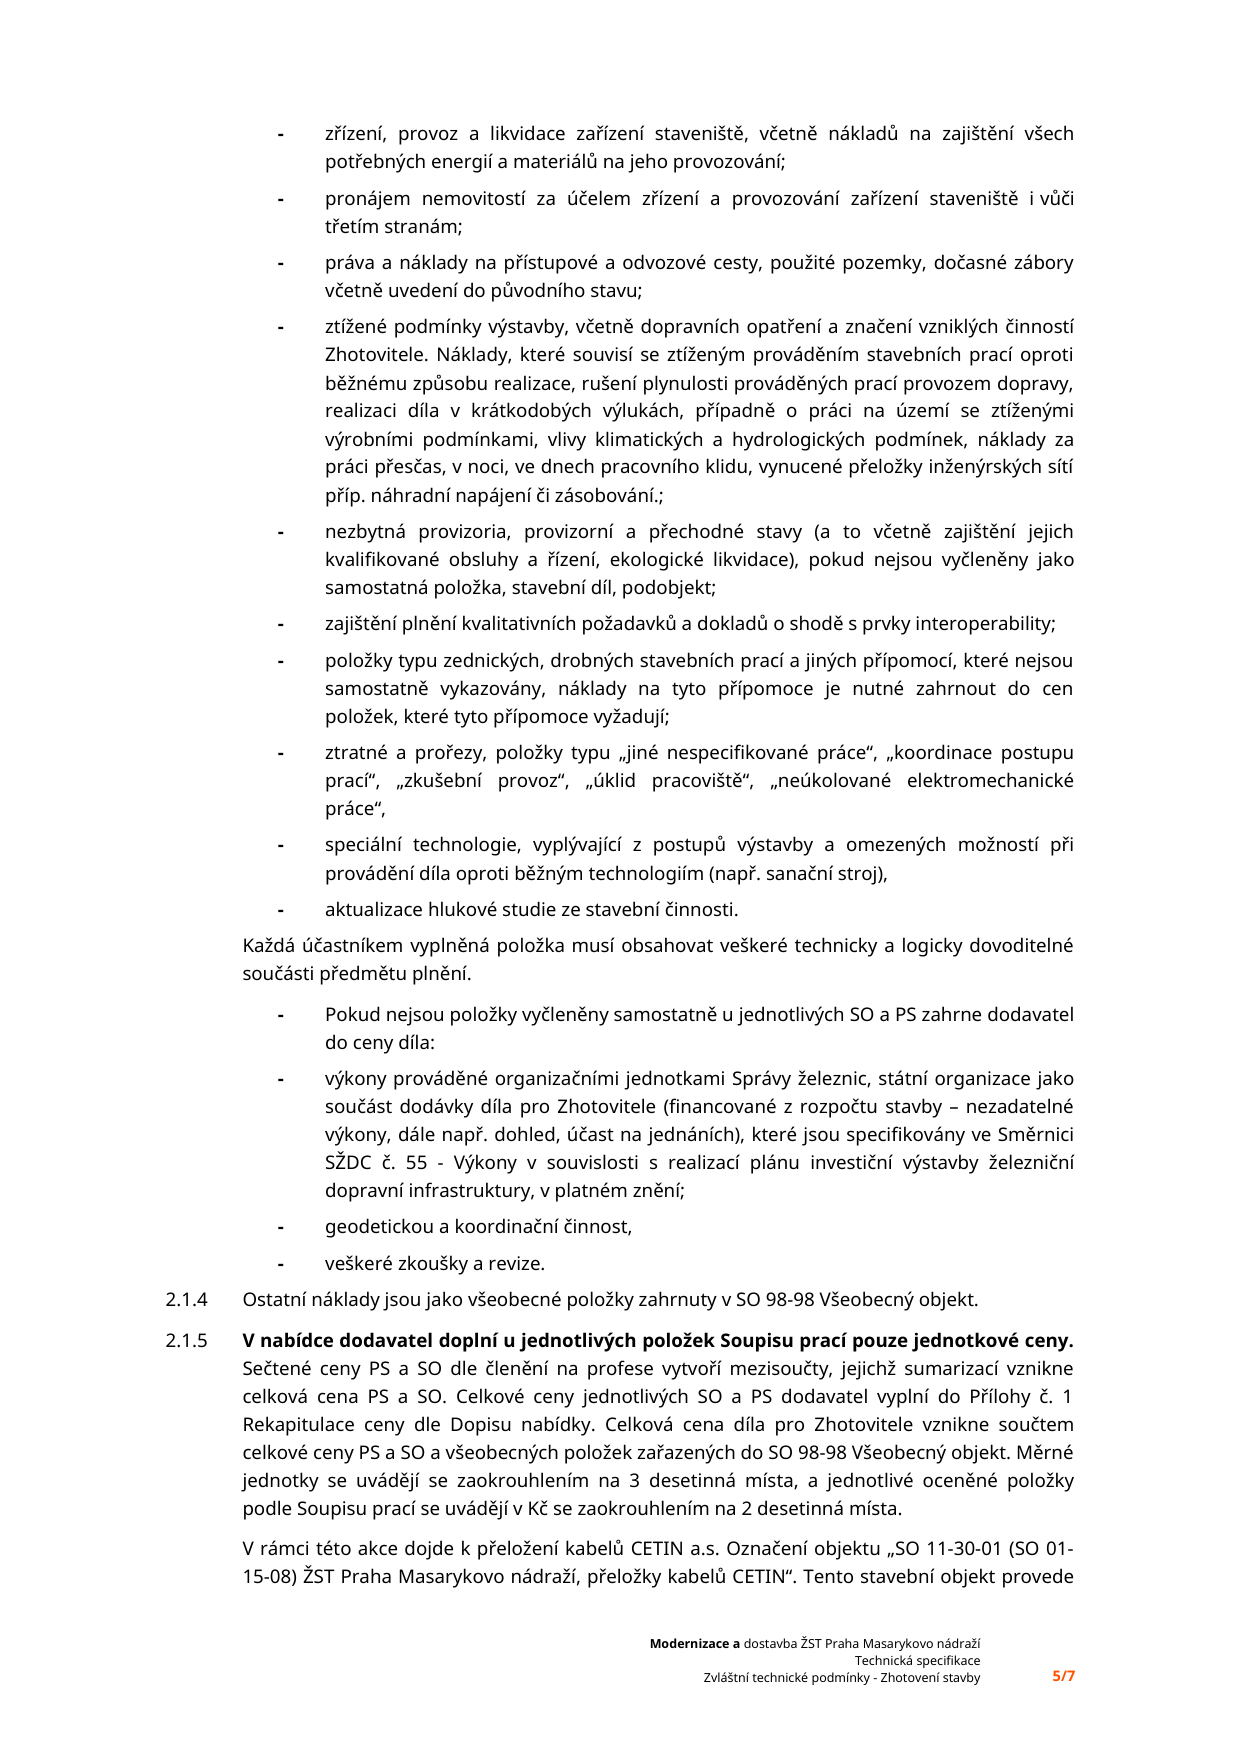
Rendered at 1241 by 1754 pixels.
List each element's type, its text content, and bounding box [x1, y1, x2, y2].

text položky typu zednických, drobných stavebních prací a jiných přípomocí, které nejsou samostatně vykazovány, náklady na tyto přípomoce je nutné zahrnout do cen položek, které tyto přípomoce vyžadují; [278, 647, 1075, 728]
text zajištění plnění kvalitativních požadavků a dokladů o shodě s prvky interoperability; [278, 611, 1075, 636]
text veškeré zkoušky a revize. [278, 1250, 1075, 1276]
text nezbytná provizoria, provizorní a přechodné stavy (a to včetně zajištění jejich kvalifikované obsluhy a řízení, ekologické likvidace), pokud nejsou vyčleněny jako samostatná položka, stavební díl, podobjekt; [278, 518, 1075, 600]
text práva a náklady na přístupové a odvozové cesty, použité pozemky, dočasné zábory včetně uvedení do původního stavu; [278, 249, 1075, 303]
text Pokud nejsou položky vyčleněny samostatně u jednotlivých SO a PS zahrne dodavatel do ceny díla: [278, 1001, 1075, 1054]
text aktualizace hlukové studie ze stavební činnosti. [278, 896, 1075, 922]
text speciální technologie, vyplývající z postupů výstavby a omezených možností při provádění díla oproti běžným technologiím (např. sanační stroj), [278, 832, 1075, 885]
text V nabídce dodavatel doplní u jednotlivých položek Soupisu prací pouze jednotkové ceny. Sečtené ceny PS a SO dle členění na profese vytvoří mezisoučty, jejichž sumarizací vznikne celková cena PS a SO. Celkové ceny jednotlivých SO a PS dodavatel vyplní do Přílohy č. 1 Rekapitulace ceny dle Dopisu nabídky. Celková cena díla pro Zhotovitele vznikne součtem celkové ceny PS a SO a všeobecných položek zařazených do SO 98-98 Všeobecný objekt. Měrné jednotky se uvádějí se zaokrouhlením na 3 desetinná místa, a jednotlivé oceněné položky podle Soupisu prací se uvádějí v Kč se zaokrouhlením na 2 desetinná místa. [165, 1327, 1075, 1521]
text zřízení, provoz a likvidace zařízení staveniště, včetně nákladů na zajištění všech potřebných energií a materiálů na jeho provozování; [278, 121, 1075, 174]
text Každá účastníkem vyplněná položka musí obsahovat veškeré technicky a logicky dovoditelné součásti předmětu plnění. [242, 932, 1075, 986]
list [242, 1536, 1075, 1589]
text výkony prováděné organizačními jednotkami Správy železnic, státní organizace jako součást dodávky díla pro Zhotovitele (financované z rozpočtu stavby – nezadatelné výkony, dále např. dohled, účast na jednáních), které jsou specifikovány ve Směrnici SŽDC č. 55 - Výkony v souvislosti s realizací plánu investiční výstavby železniční dopravní infrastruktury, v platném znění; [278, 1065, 1075, 1203]
text Ostatní náklady jsou jako všeobecné položky zahrnuty v SO 98-98 Všeobecný objekt. [165, 1287, 1075, 1312]
text ztratné a prořezy, položky typu „jiné nespecifikované práce“, „koordinace postupu prací“, „zkušební provoz“, „úklid pracoviště“, „neúkolované elektromechanické práce“, [278, 739, 1075, 821]
text pronájem nemovitostí za účelem zřízení a provozování zařízení staveniště i vůči třetím stranám; [278, 185, 1075, 238]
text ztížené podmínky výstavby, včetně dopravních opatření a značení vzniklých činností Zhotovitele. Náklady, které souvisí se ztíženým prováděním stavebních prací oproti běžnému způsobu realizace, rušení plynulosti prováděných prací provozem dopravy, realizaci díla v krátkodobých výlukách, případně o práci na území se ztíženými výrobními podmínkami, vlivy klimatických a hydrologických podmínek, náklady za práci přesčas, v noci, ve dnech pracovního klidu, vynucené přeložky inženýrských sítí příp. náhradní napájení či zásobování.; [278, 314, 1075, 507]
text geodetickou a koordinační činnost, [278, 1214, 1075, 1239]
